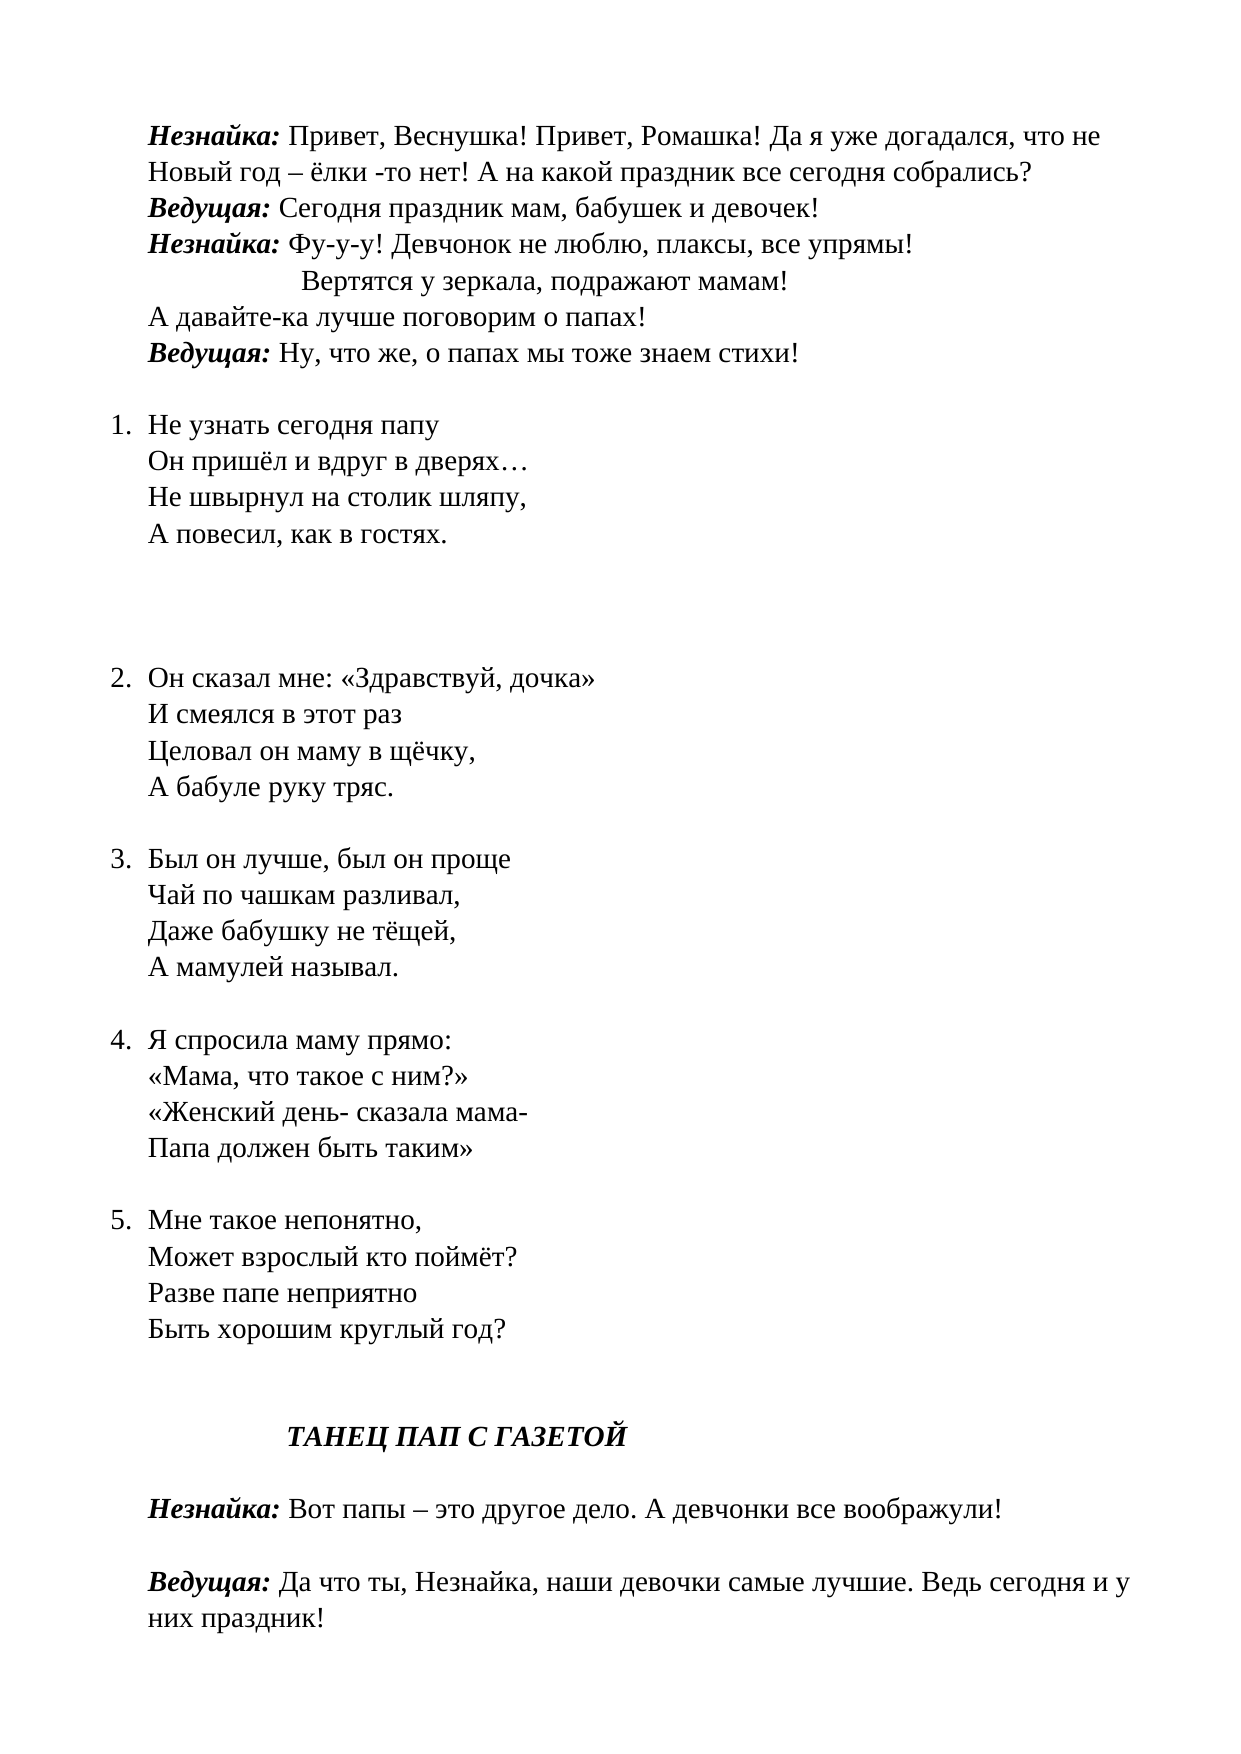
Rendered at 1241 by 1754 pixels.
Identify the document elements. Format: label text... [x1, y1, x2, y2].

list А бабуле руку тряс. [148, 769, 1181, 802]
list Незнайка: Привет, Веснушка! Привет, Ромашка! Да я уже догадался, что не Новый год – ёлки -то нет! А на какой праздник все сегодня собрались? [148, 118, 1181, 188]
list Ведущая: Сегодня праздник мам, бабушек и девочек! [148, 190, 1181, 224]
list ТАНЕЦ ПАП С ГАЗЕТОЙ [148, 1419, 1181, 1453]
list Я спросила маму прямо: [110, 1022, 1181, 1055]
list «Женский день- сказала мама- [148, 1094, 1181, 1128]
list А мамулей называл. [148, 949, 1181, 983]
list Ведущая: Да что ты, Незнайка, наши девочки самые лучшие. Ведь сегодня и у них праздник! [148, 1564, 1181, 1634]
list Незнайка: Фу-у-у! Девчонок не люблю, плаксы, все упрямы! [148, 227, 1181, 260]
list Он пришёл и вдруг в дверях… [148, 443, 1181, 477]
list Он сказал мне: «Здравствуй, дочка» [110, 660, 1181, 694]
list Быть хорошим круглый год? [148, 1311, 1181, 1344]
list Разве папе неприятно [148, 1275, 1181, 1308]
list Чай по чашкам разливал, [148, 877, 1181, 911]
list Даже бабушку не тёщей, [148, 913, 1181, 947]
list Целовал он маму в щёчку, [148, 733, 1181, 766]
list А давайте-ка лучше поговорим о папах! [148, 299, 1181, 332]
list Мне такое непонятно, [110, 1202, 1181, 1236]
list А повесил, как в гостях. [148, 516, 1181, 549]
list Вертятся у зеркала, подражают мамам! [148, 263, 1181, 296]
list Папа должен быть таким» [148, 1130, 1181, 1164]
list Незнайка: Вот папы – это другое дело. А девчонки все воображули! [148, 1492, 1181, 1525]
list Не узнать сегодня папу [110, 407, 1181, 441]
list И смеялся в этот раз [148, 696, 1181, 730]
list Может взрослый кто поймёт? [148, 1239, 1181, 1272]
list Не швырнул на столик шляпу, [148, 479, 1181, 513]
list «Мама, что такое с ним?» [148, 1058, 1181, 1091]
list Был он лучше, был он проще [110, 841, 1181, 874]
list Ведущая: Ну, что же, о папах мы тоже знаем стихи! [148, 335, 1181, 368]
